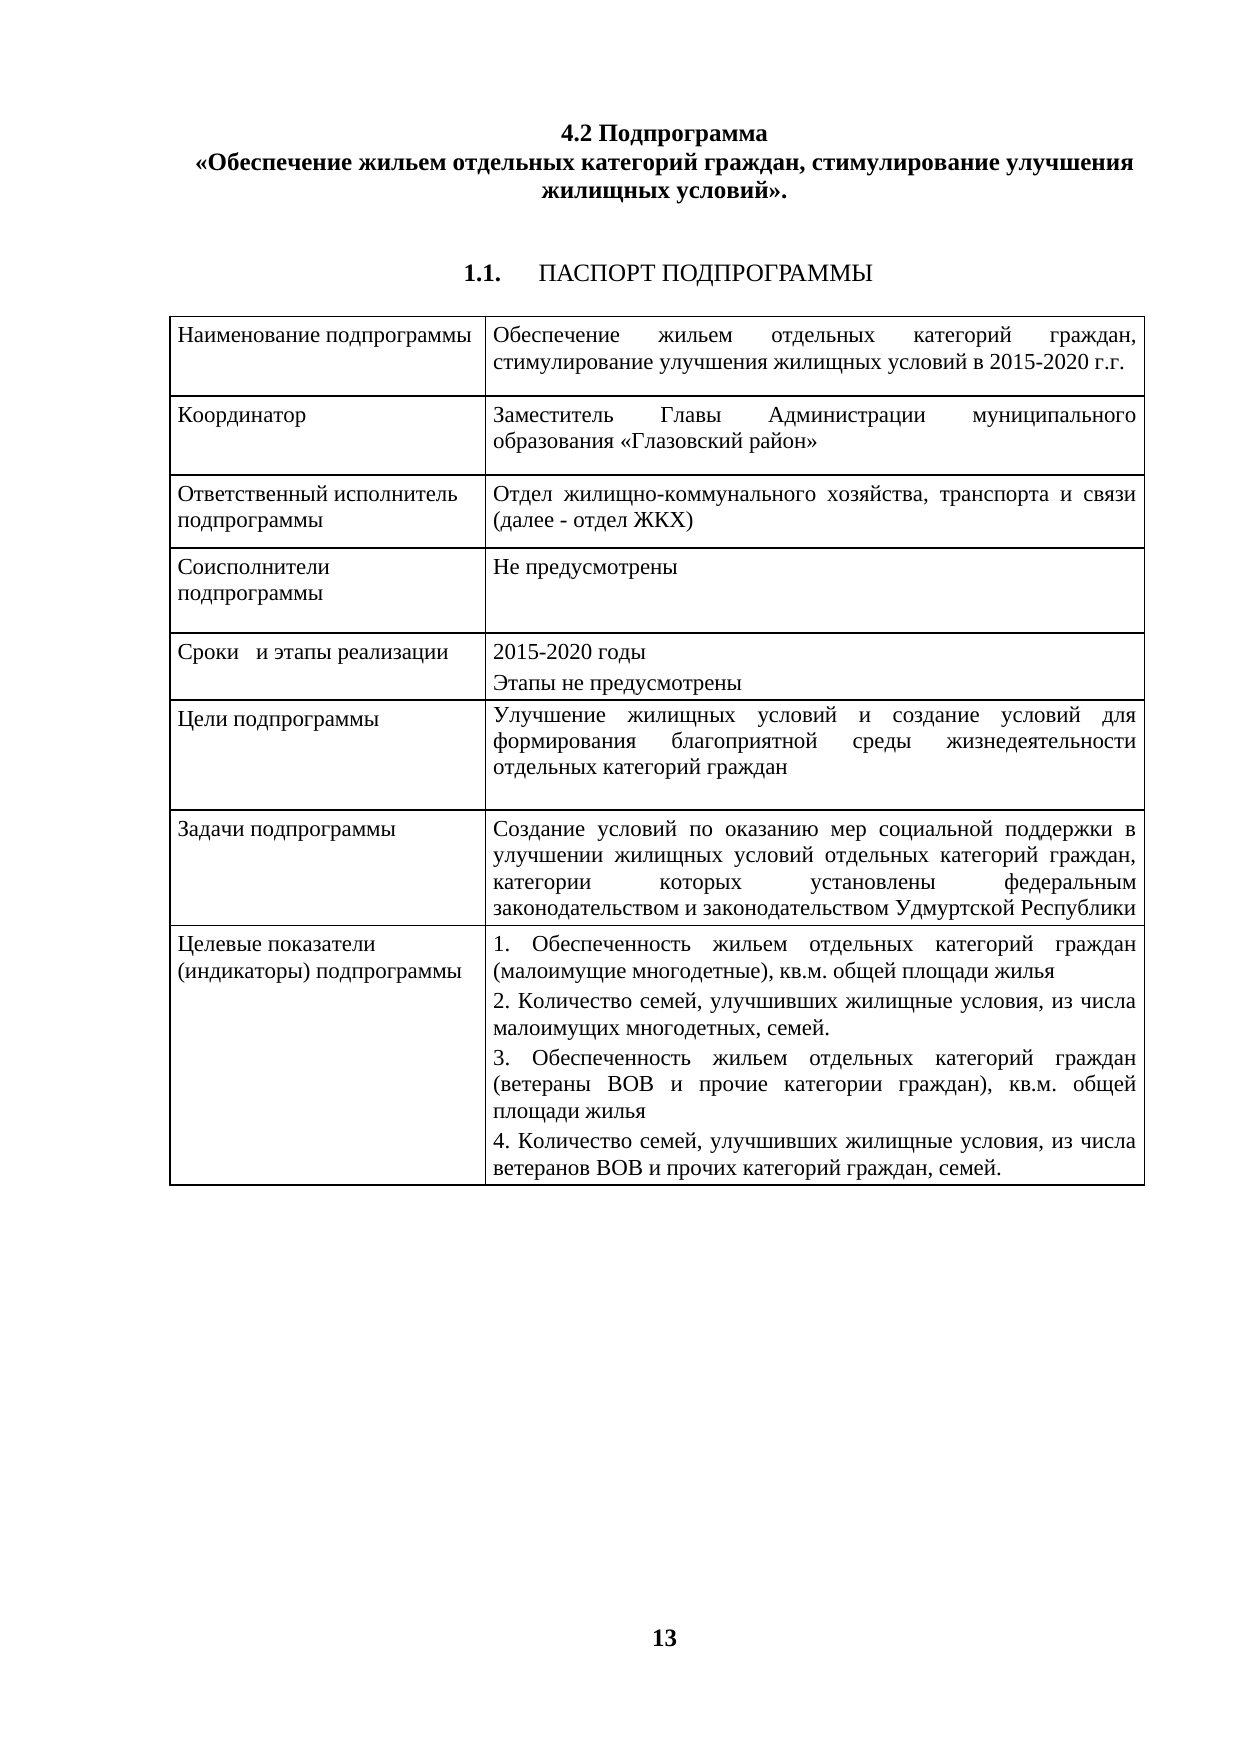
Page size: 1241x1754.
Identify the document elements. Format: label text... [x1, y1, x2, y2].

table_cell 1. Обеспеченность жильем отдельных категорий граждан (малоимущие многодетные), кв.м. общей площади жилья 2. Количество семей, улучшивших жилищные условия, из числа малоимущих многодетных, семей. 3. Обеспеченность жильем отдельных категорий граждан (ветераны ВОВ и прочие категории граждан), кв.м. общей площади жилья 4. Количество семей, улучшивших жилищные условия, из числа ветеранов ВОВ и прочих категорий граждан, семей. [486, 926, 1144, 1184]
table_cell Соисполнители подпрограммы [171, 549, 485, 632]
table_header Обеспечение жильем отдельных категорий граждан, стимулирование улучшения жилищных условий в 2015-.г. [486, 317, 1144, 395]
table_cell 2015-2020 годы Этапы не предусмотрены [486, 634, 1144, 699]
table_cell Не предусмотрены [486, 549, 1144, 632]
table_cell Заместитель Главы Администрации муниципального образования «Глазовский район» [486, 397, 1144, 474]
table_cell Улучшение жилищных условий и создание условий для формирования благоприятной среды жизнедеятельности отдельных категорий граждан [486, 701, 1144, 809]
table_cell Создание условий по оказанию мер социальной поддержки в улучшении жилищных условий отдельных категорий граждан, категории которых установлены федеральным законодательством и законодательством Удмуртской Республики [486, 811, 1144, 925]
list ПаСПОРТ подпрограммы [185, 258, 1152, 287]
table_header Наименование подпрограммы [171, 317, 485, 395]
table_cell Цели подпрограммы [171, 701, 485, 809]
text «Обеспечение жильем отдельных категорий граждан, стимулирование улучшения жилищных условий». [177, 147, 1152, 204]
table_cell Ответственный исполнитель подпрограммы [171, 476, 485, 547]
table_cell Целевые показатели (индикаторы) подпрограммы [171, 926, 485, 1184]
table_cell Сроки и этапы реализации [171, 634, 485, 699]
table_cell Задачи подпрограммы [171, 811, 485, 925]
text 4.2 Подпрограмма [177, 118, 1152, 147]
table_cell Отдел жилищно-коммунального хозяйства, транспорта и связи (далее - отдел ЖКХ) [486, 476, 1144, 547]
table_cell Координатор [171, 397, 485, 474]
